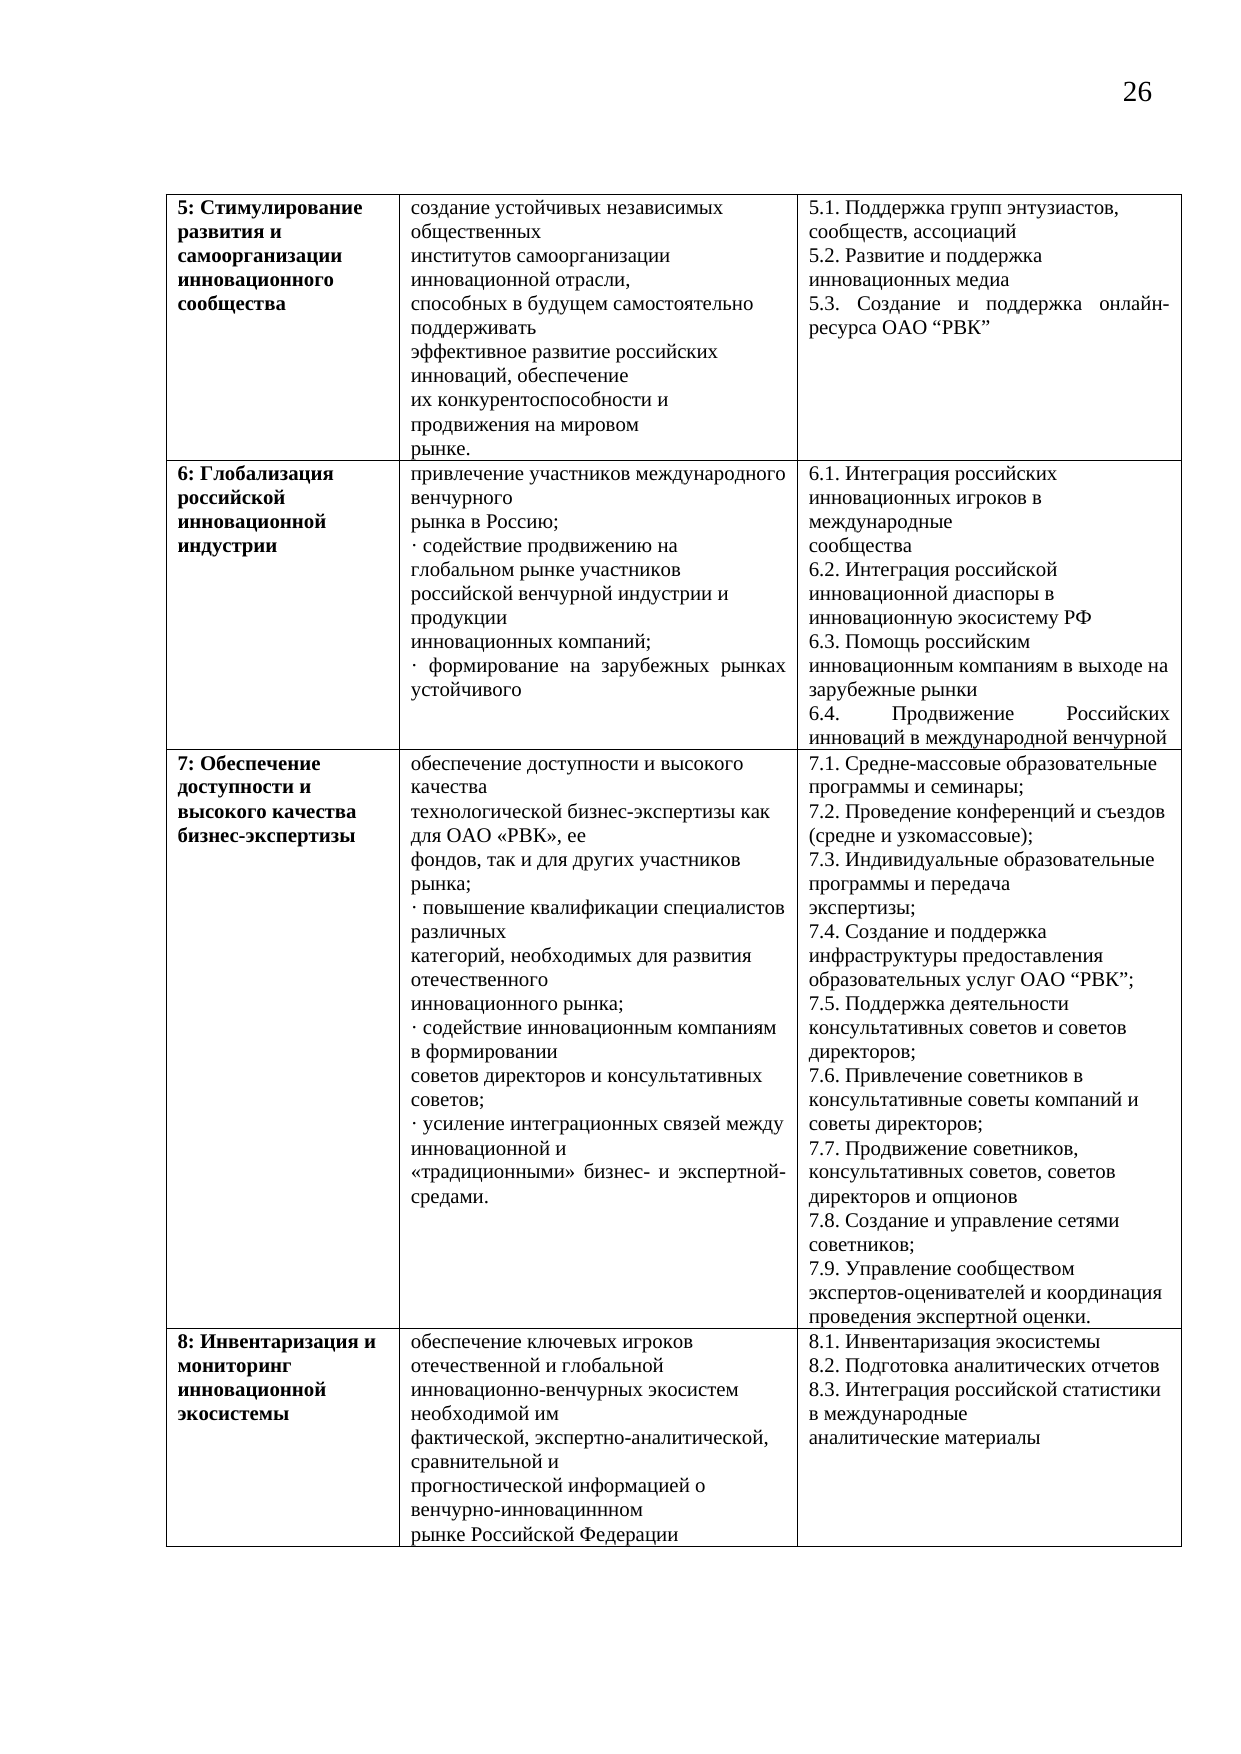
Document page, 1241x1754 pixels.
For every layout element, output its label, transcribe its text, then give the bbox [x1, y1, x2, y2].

table_cell обеспечение ключевых игроков отечественной и глобальной инновационно-венчурных экосистем необходимой им фактической, экспертно-аналитической, сравнительной и прогностической информацией о венчурно-инновациннном рынке Российской Федерации [400, 1329, 797, 1546]
table_cell 7: Обеспечение доступности и высокого качества бизнес-экспертизы [167, 750, 399, 1328]
table_cell 8: Инвентаризация и мониторинг инновационной экосистемы [167, 1329, 399, 1546]
table_header создание устойчивых независимых общественных институтов самоорганизации инновационной отрасли, способных в будущем самостоятельно поддерживать эффективное развитие российских инноваций, обеспечение их конкурентоспособности и продвижения на мировом рынке. [400, 195, 797, 459]
table_cell 7.1. Средне-массовые образовательные программы и семинары; 7.2. Проведение конференций и съездов (средне и узкомассовые); 7.3. Индивидуальные образовательные программы и передача экспертизы; 7.4. Создание и поддержка инфраструктуры предоставления образовательных услуг ОАО “РВК”; 7.5. Поддержка деятельности консультативных советов и советов директоров; 7.6. Привлечение советников в консультативные советы компаний и советы директоров; 7.7. Продвижение советников, консультативных советов, советов директоров и опционов 7.8. Создание и управление сетями советников; 7.9. Управление сообществом экспертов-оценивателей и координация проведения экспертной оценки. [798, 750, 1181, 1328]
table_header 5: Стимулирование развития и самоорганизации инновационного сообщества [167, 195, 399, 459]
table_cell обеспечение доступности и высокого качества технологической бизнес-экспертизы как для ОАО «РВК», ее фондов, так и для других участников рынка; · повышение квалификации специалистов различных категорий, необходимых для развития отечественного инновационного рынка; · содействие инновационным компаниям в формировании советов директоров и консультативных советов; · усиление интеграционных связей между инновационной и «традиционными» бизнес- и экспертной- средами. [400, 750, 797, 1328]
table_cell 8.1. Инвентаризация экосистемы 8.2. Подготовка аналитических отчетов 8.3. Интеграция российской статистики в международные аналитические материалы [798, 1329, 1181, 1546]
table_cell привлечение участников международного венчурного рынка в Россию; · содействие продвижению на глобальном рынке участников российской венчурной индустрии и продукции инновационных компаний; · формирование на зарубежных рынках устойчивого [400, 461, 797, 749]
table_cell 6: Глобализация российской инновационной индустрии [167, 461, 399, 749]
table_header 5.1. Поддержка групп энтузиастов, сообществ, ассоциаций 5.2. Развитие и поддержка инновационных медиа 5.3. Создание и поддержка онлайн-ресурса ОАО “РВК” [798, 195, 1181, 459]
table_cell 6.1. Интеграция российских инновационных игроков в международные сообщества 6.2. Интеграция российской инновационной диаспоры в инновационную экосистему РФ 6.3. Помощь российским инновационным компаниям в выходе на зарубежные рынки 6.4. Продвижение Российских инноваций в международной венчурной [798, 461, 1181, 749]
